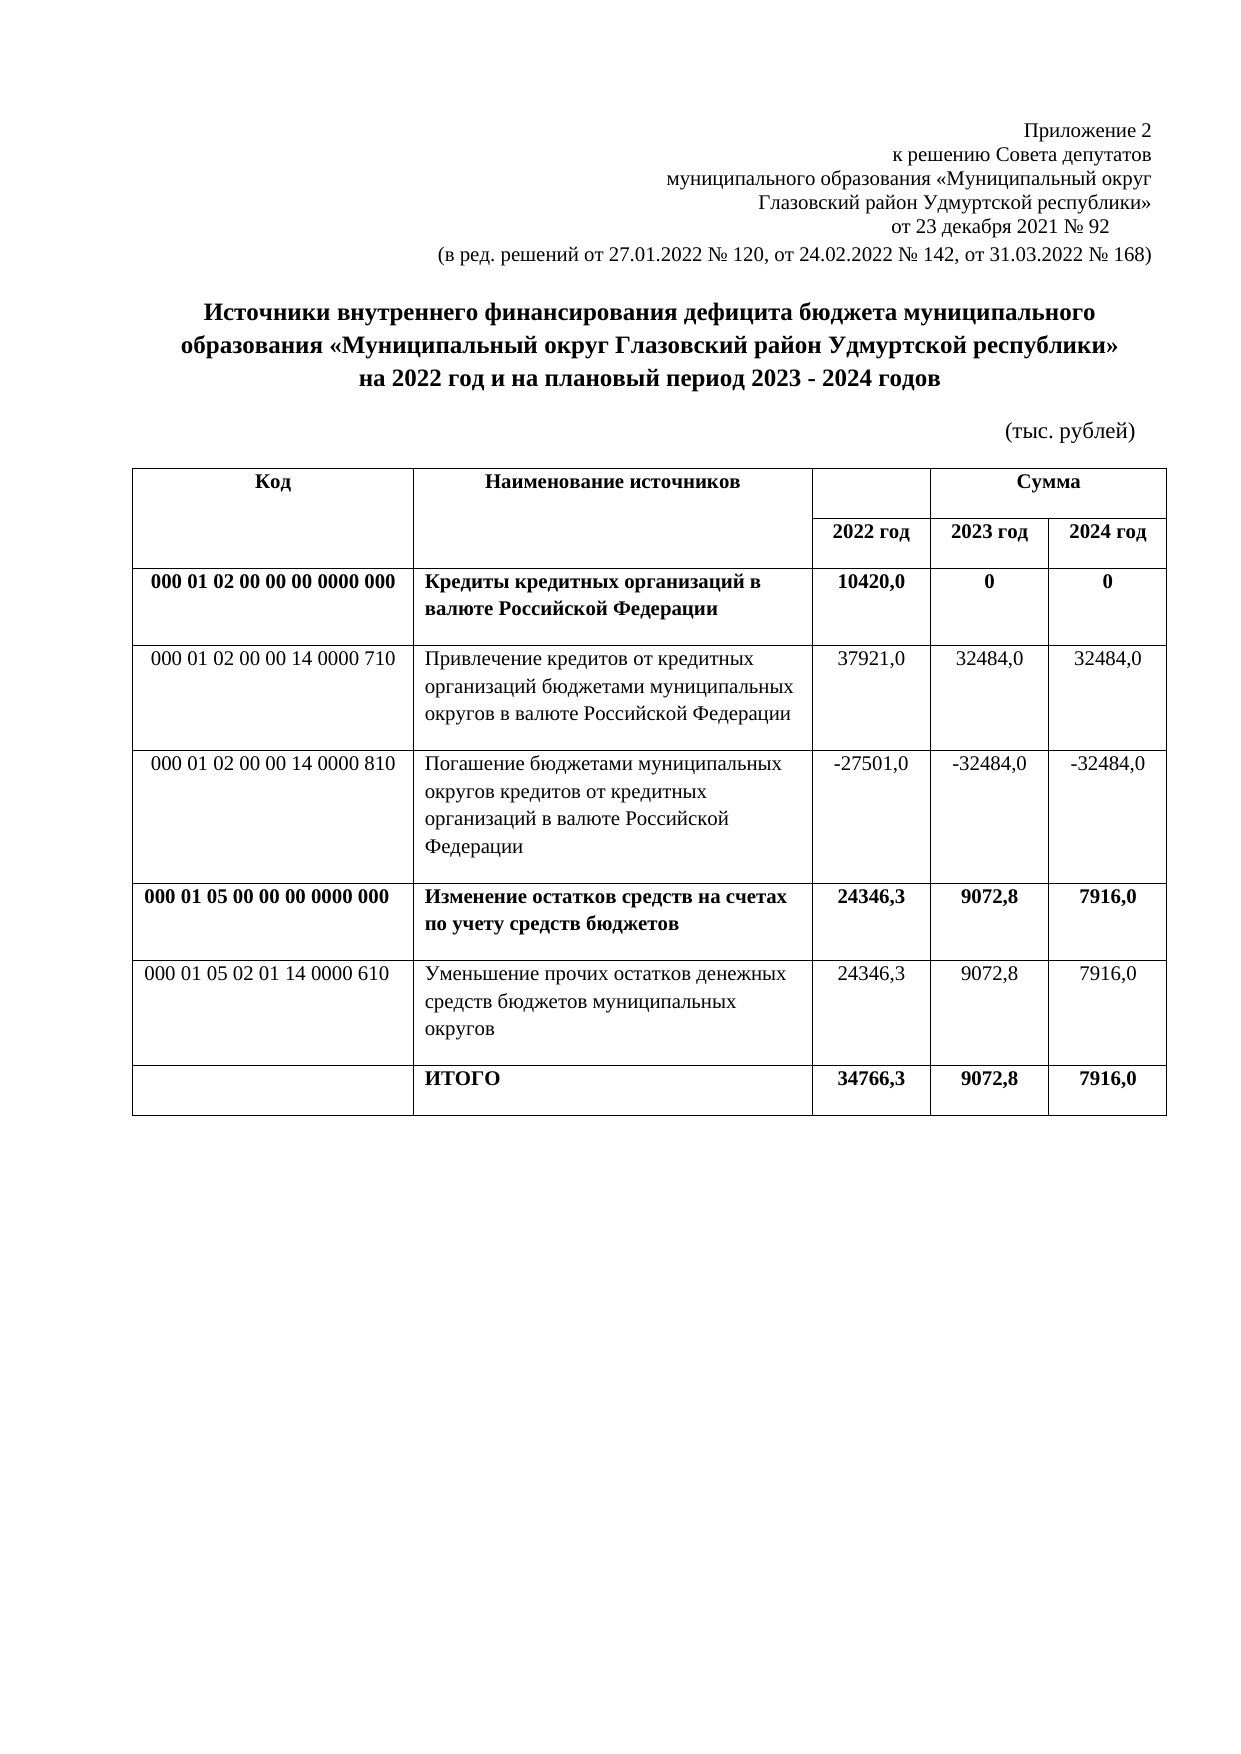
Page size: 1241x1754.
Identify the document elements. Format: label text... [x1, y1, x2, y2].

table_cell Кредиты кредитных организаций в валюте Российской Федерации [414, 569, 812, 645]
table_cell 32484,0 [931, 646, 1048, 750]
table_cell -27501,0 [813, 751, 930, 883]
table_cell Изменение остатков средств на счетах по учету средств бюджетов [414, 884, 812, 960]
table_cell 2022 год [813, 519, 930, 568]
table_cell -32484,0 [1049, 751, 1166, 883]
text Источники внутреннего финансирования дефицита бюджета муниципального образования «Муниципальный округ Глазовский район Удмуртской республики» на 2022 год и на плановый период 2023 - 2024 годов [148, 297, 1152, 392]
table_cell 9072,8 [931, 884, 1048, 960]
text Приложение 2 [177, 118, 1152, 142]
table_cell 7916,0 [1049, 884, 1166, 960]
table_cell 2023 год [931, 519, 1048, 568]
table_cell Погашение бюджетами муниципальных округов кредитов от кредитных организаций в валюте Российской Федерации [414, 751, 812, 883]
table_header Наименование источников [414, 469, 812, 568]
text от 23 декабря 2021 № 92 [177, 214, 1152, 238]
table_cell 000 01 05 00 00 00 0000 000 [133, 884, 413, 960]
table_cell 0 [931, 569, 1048, 645]
text Глазовский район Удмуртской республики» [177, 190, 1152, 214]
table_header Код [133, 469, 413, 568]
table_cell 24346,3 [813, 884, 930, 960]
table_cell 9072,8 [931, 1066, 1048, 1115]
table_cell 7916,0 [1049, 961, 1166, 1065]
text к решению Совета депутатов [177, 142, 1152, 166]
table_cell 34766,3 [813, 1066, 930, 1115]
table_cell 000 01 05 02 01 14 0000 610 [133, 961, 413, 1065]
table_cell 37921,0 [813, 646, 930, 750]
table_cell -32484,0 [931, 751, 1048, 883]
table_cell 2024 год [1049, 519, 1166, 568]
table_cell Уменьшение прочих остатков денежных средств бюджетов муниципальных округов [414, 961, 812, 1065]
table_cell 000 01 02 00 00 14 0000 810 [133, 751, 413, 883]
text муниципального образования «Муниципальный округ [177, 166, 1152, 190]
table_cell ИТОГО [414, 1066, 812, 1115]
text (тыс. рублей) [915, 417, 1152, 443]
table_cell 000 01 02 00 00 14 0000 710 [133, 646, 413, 750]
text (в ред. решений от 27.01.2022 № 120, от 24.02.2022 № 142, от 31.03.2022 № 168) [177, 242, 1152, 266]
table_cell [133, 1066, 413, 1115]
table_header [813, 469, 930, 518]
table_cell 0 [1049, 569, 1166, 645]
table_cell 9072,8 [931, 961, 1048, 1065]
table_cell 7916,0 [1049, 1066, 1166, 1115]
table_cell 24346,3 [813, 961, 930, 1065]
table_cell 32484,0 [1049, 646, 1166, 750]
table_cell Привлечение кредитов от кредитных организаций бюджетами муниципальных округов в валюте Российской Федерации [414, 646, 812, 750]
table_cell 000 01 02 00 00 00 0000 000 [133, 569, 413, 645]
table_cell 10420,0 [813, 569, 930, 645]
table_header Сумма [931, 469, 1166, 518]
